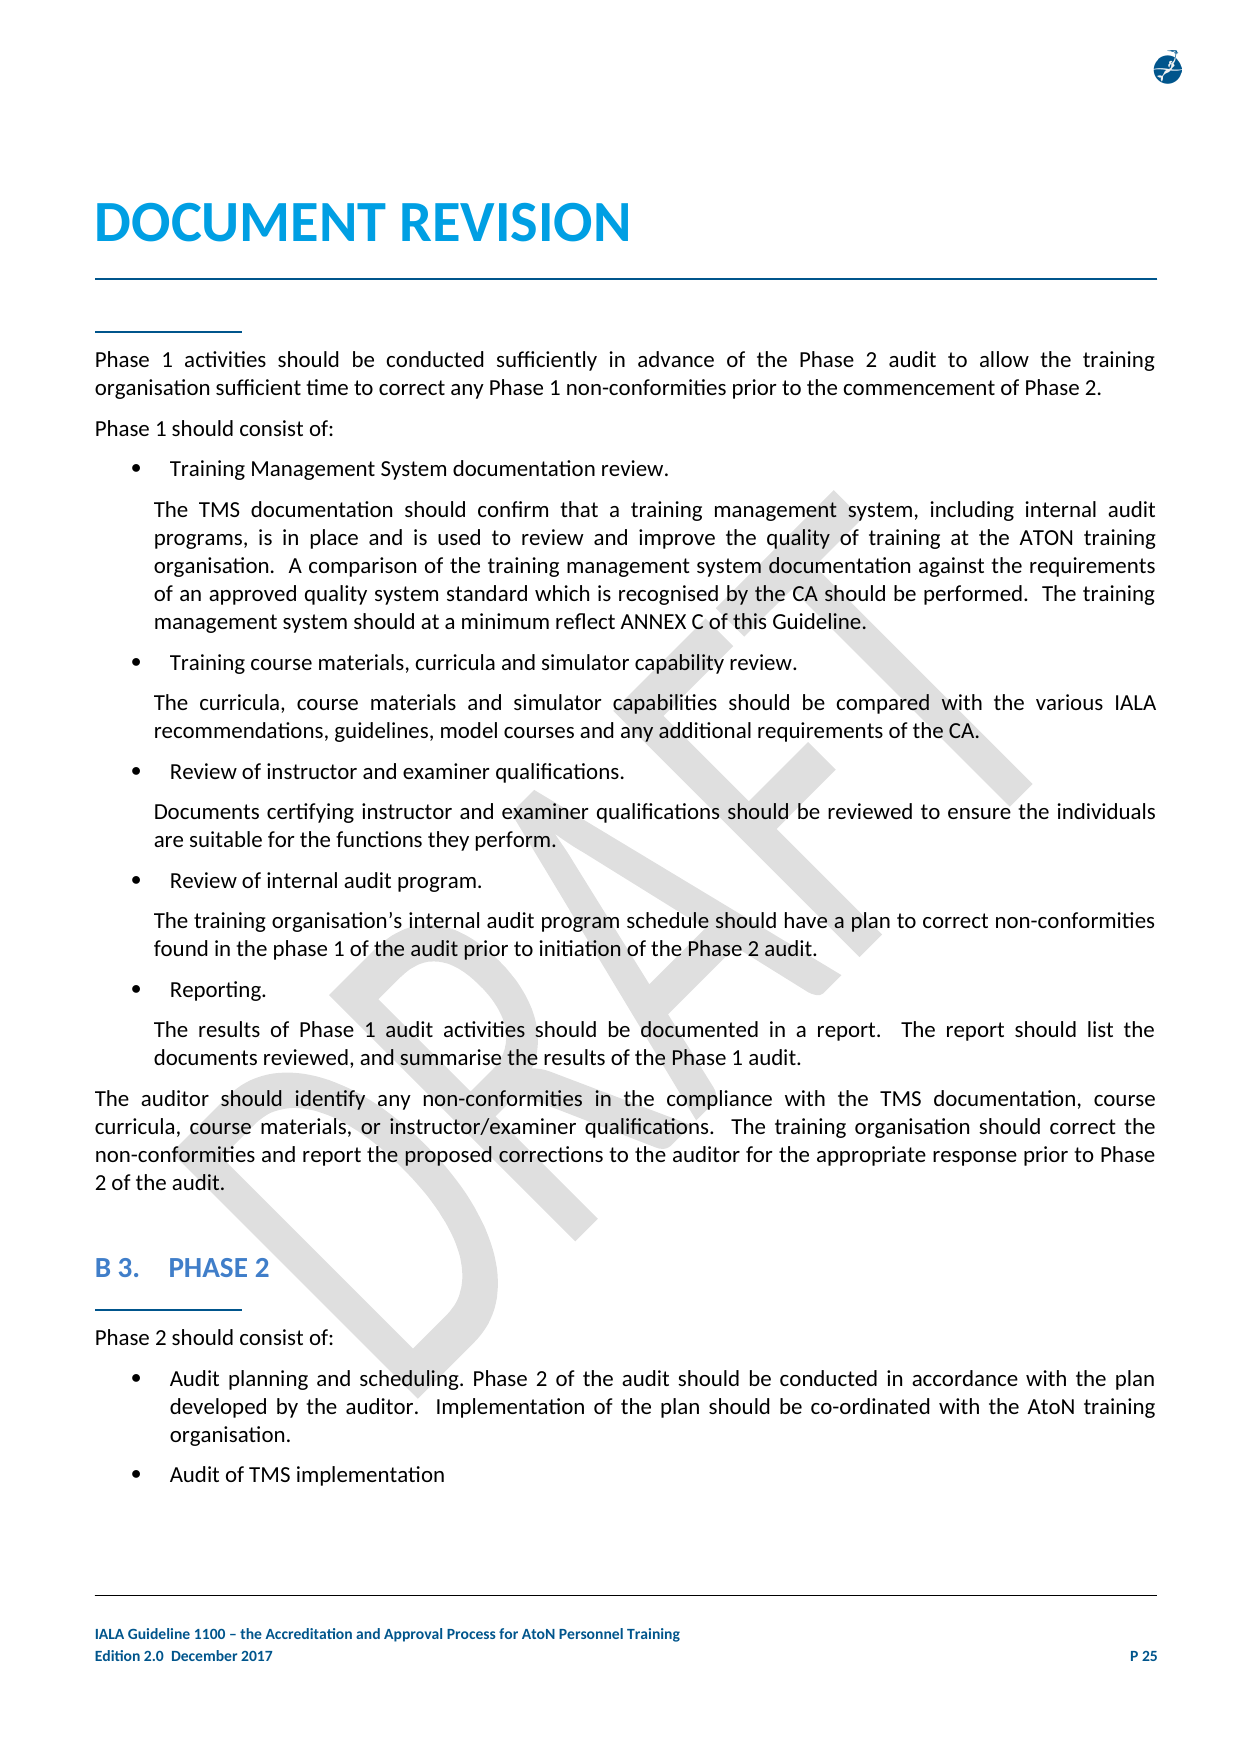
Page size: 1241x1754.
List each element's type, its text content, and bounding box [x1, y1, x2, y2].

text Phase 1 should consist of: [94, 414, 1157, 442]
list Reporting. [132, 975, 1157, 1003]
list Documents certifying instructor and examiner qualifications should be reviewed to ensure the individuals are suitable for the functions they perform. [153, 797, 1157, 853]
text Phase 1 activities should be conducted sufficiently in advance of the Phase 2 audit to allow the training organisation sufficient time to correct any Phase 1 non-conformities prior to the commencement of Phase 2. [94, 346, 1157, 402]
list The training organisation’s internal audit program schedule should have a plan to correct non-conformities found in the phase 1 of the audit prior to initiation of the Phase 2 audit. [153, 906, 1157, 962]
picture [1122, 0, 1241, 119]
list Audit of TMS implementation [132, 1460, 1157, 1488]
list Training Management System documentation review. [132, 454, 1157, 483]
list The TMS documentation should confirm that a training management system, including internal audit programs, is in place and is used to review and improve the quality of training at the ATON training organisation. A comparison of the training management system documentation against the requirements of an approved quality system standard which is recognised by the CA should be performed. The training management system should at a minimum reflect ANNEX C of this Guideline. [153, 495, 1157, 635]
text The auditor should identify any non-conformities in the compliance with the TMS documentation, course curricula, course materials, or instructor/examiner qualifications. The training organisation should correct the non-conformities and report the proposed corrections to the auditor for the appropriate response prior to Phase 2 of the audit. [94, 1084, 1157, 1196]
list The curricula, course materials and simulator capabilities should be compared with the various IALA recommendations, guidelines, model courses and any additional requirements of the CA. [153, 688, 1157, 744]
list The results of Phase 1 audit activities should be documented in a report. The report should list the documents reviewed, and summarise the results of the Phase 1 audit. [153, 1015, 1157, 1071]
text Phase 2 should consist of: [94, 1323, 1157, 1351]
list Audit planning and scheduling. Phase 2 of the audit should be conducted in accordance with the plan developed by the auditor. Implementation of the plan should be co-ordinated with the AtoN training organisation. [132, 1364, 1157, 1448]
text Phase 2 [94, 1249, 1157, 1285]
list Review of internal audit program. [132, 866, 1157, 894]
list Review of instructor and examiner qualifications. [132, 757, 1157, 785]
list Training course materials, curricula and simulator capability review. [132, 648, 1157, 676]
